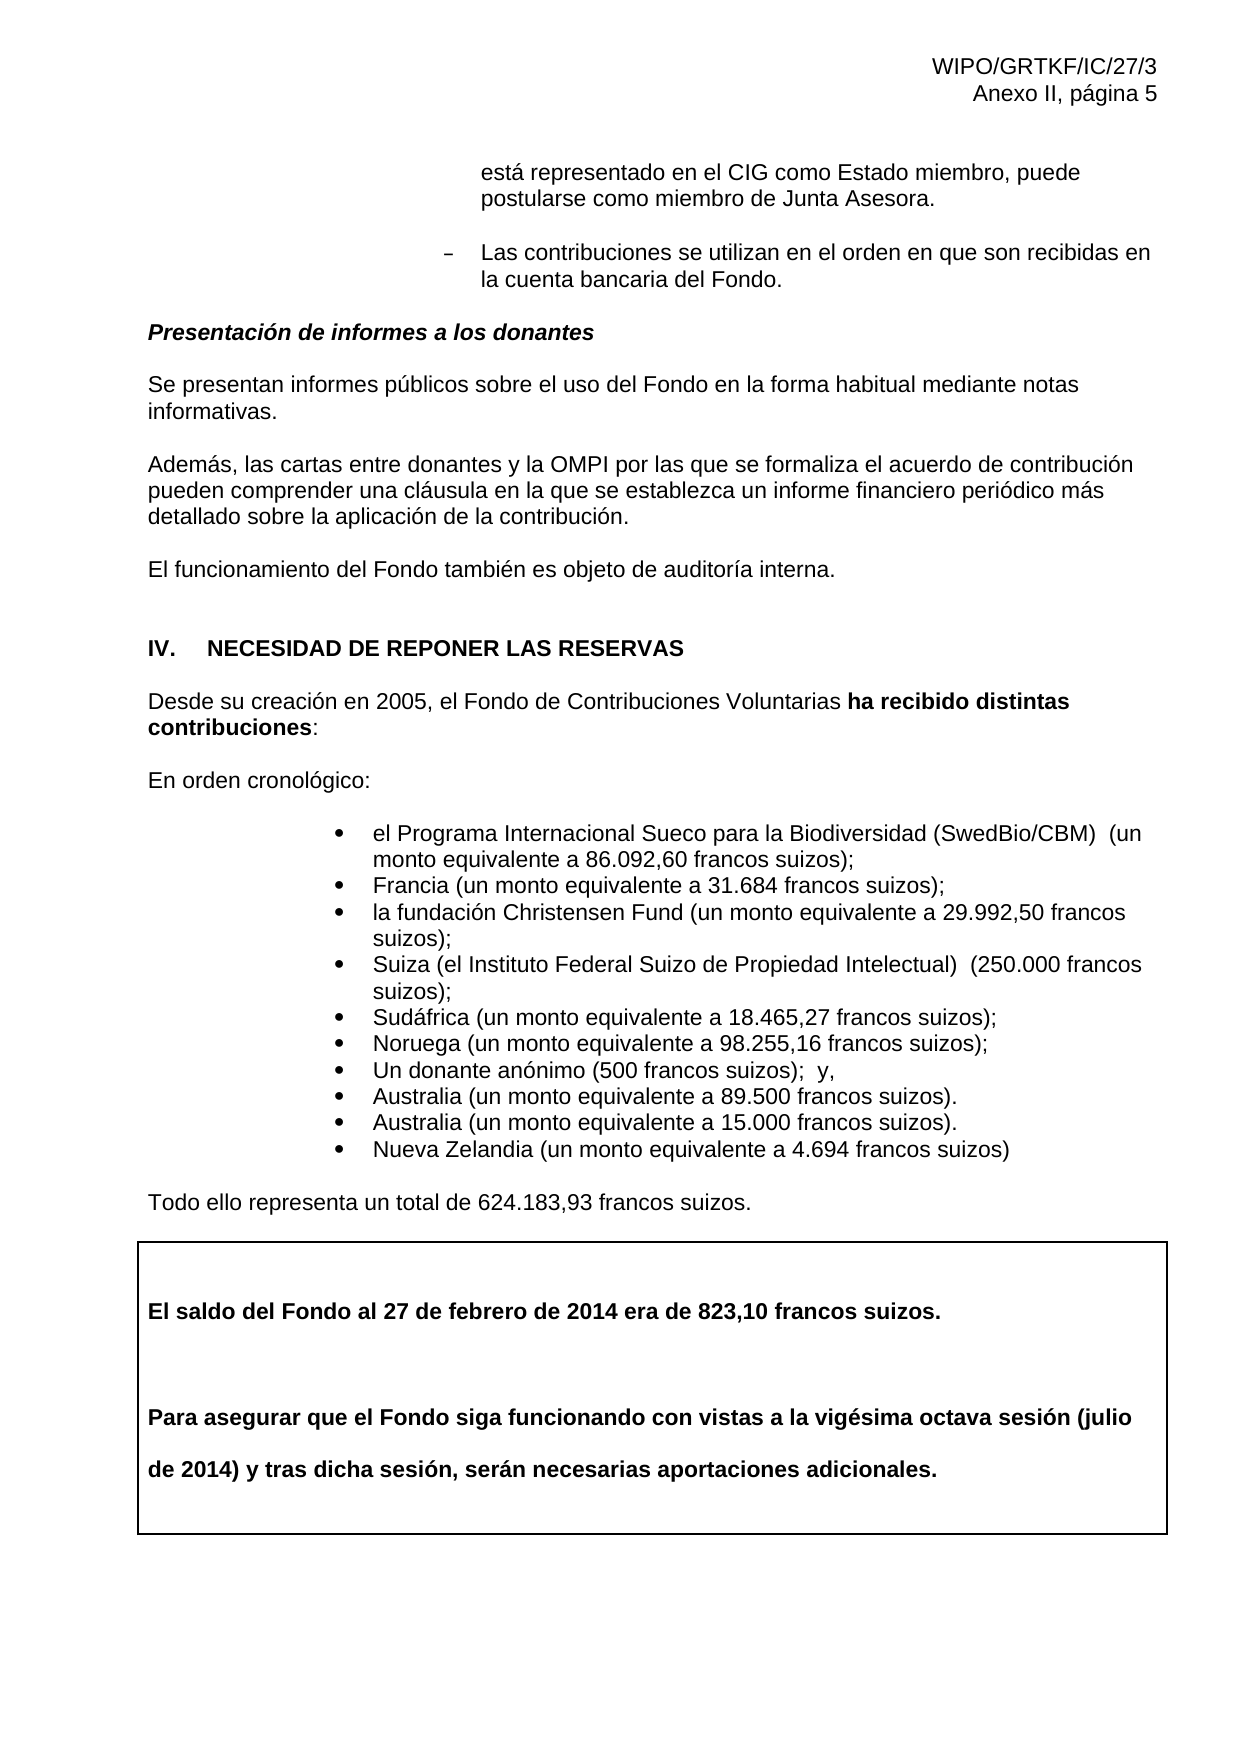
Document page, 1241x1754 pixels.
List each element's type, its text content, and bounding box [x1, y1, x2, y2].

list Noruega (un monto equivalente a 98.255,16 francos suizos); [335, 1030, 1157, 1057]
list Sudáfrica (un monto equivalente a 18.465,27 francos suizos); [335, 1004, 1157, 1030]
list Las contribuciones se utilizan en el orden en que son recibidas en la cuenta bancaria del Fondo. [443, 238, 1157, 292]
list Suiza (el Instituto Federal Suizo de Propiedad Intelectual) (250.000 francos suizos); [335, 951, 1157, 1004]
text IV. NECESIDAD DE REPONER LAS RESERVAS [148, 635, 1157, 661]
list Un donante anónimo (500 francos suizos); y, [335, 1057, 1157, 1083]
list Francia (un monto equivalente a 31.684 francos suizos); [335, 872, 1157, 898]
text Desde su creación en 2005, el Fondo de Contribuciones Voluntarias ha recibido distintas contribuciones: [148, 688, 1157, 740]
list el Programa Internacional Sueco para la Biodiversidad (SwedBio/CBM) (un monto equivalente a 86.092,60 francos suizos); [335, 819, 1157, 872]
text Se presentan informes públicos sobre el uso del Fondo en la forma habitual mediante notas informativas. [148, 371, 1157, 424]
list Australia (un monto equivalente a 89.500 francos suizos). [335, 1083, 1157, 1109]
list Nueva Zelandia (un monto equivalente a 4.694 francos suizos) [335, 1136, 1157, 1162]
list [443, 158, 1157, 211]
text En orden cronológico: [148, 767, 1157, 793]
text Todo ello representa un total de 624.183,93 francos suizos. [148, 1188, 1157, 1215]
list la fundación Christensen Fund (un monto equivalente a 29.992,50 francos suizos); [335, 898, 1157, 951]
list Australia (un monto equivalente a 15.000 francos suizos). [335, 1109, 1157, 1136]
text El funcionamiento del Fondo también es objeto de auditoría interna. [148, 556, 1157, 582]
text Para asegurar que el Fondo siga funcionando con vistas a la vigésima octava sesión (julio de 2014) y tras dicha sesión, serán necesarias aportaciones adicionales. [139, 1399, 1166, 1482]
text Además, las cartas entre donantes y la OMPI por las que se formaliza el acuerdo de contribución pueden comprender una cláusula en la que se establezca un informe financiero periódico más detallado sobre la aplicación de la contribución. [148, 451, 1157, 529]
text Presentación de informes a los donantes [148, 319, 1157, 345]
text El saldo del Fondo al 27 de febrero de 2014 era de 823,10 francos suizos. [139, 1294, 1166, 1324]
